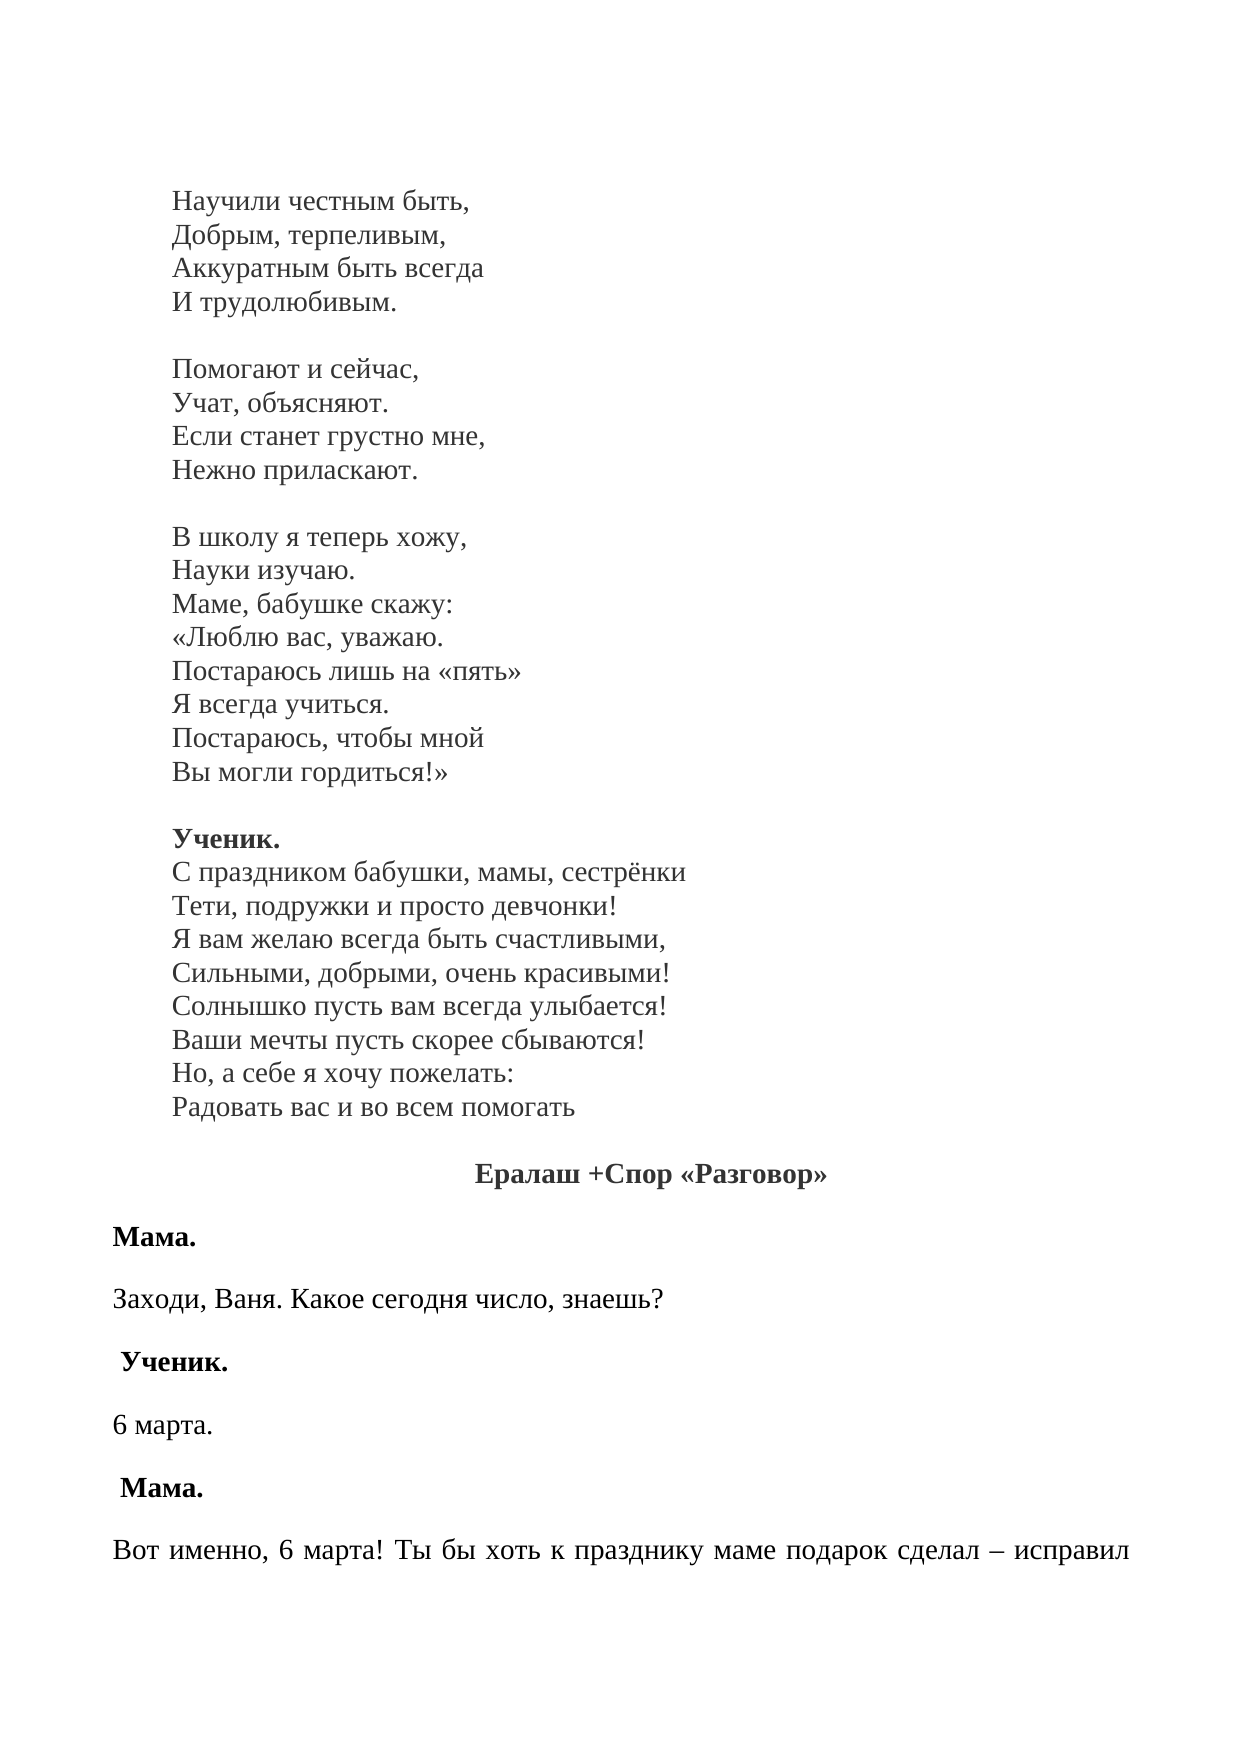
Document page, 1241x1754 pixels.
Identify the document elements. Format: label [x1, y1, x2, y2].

table_header [113, 150, 1161, 1566]
